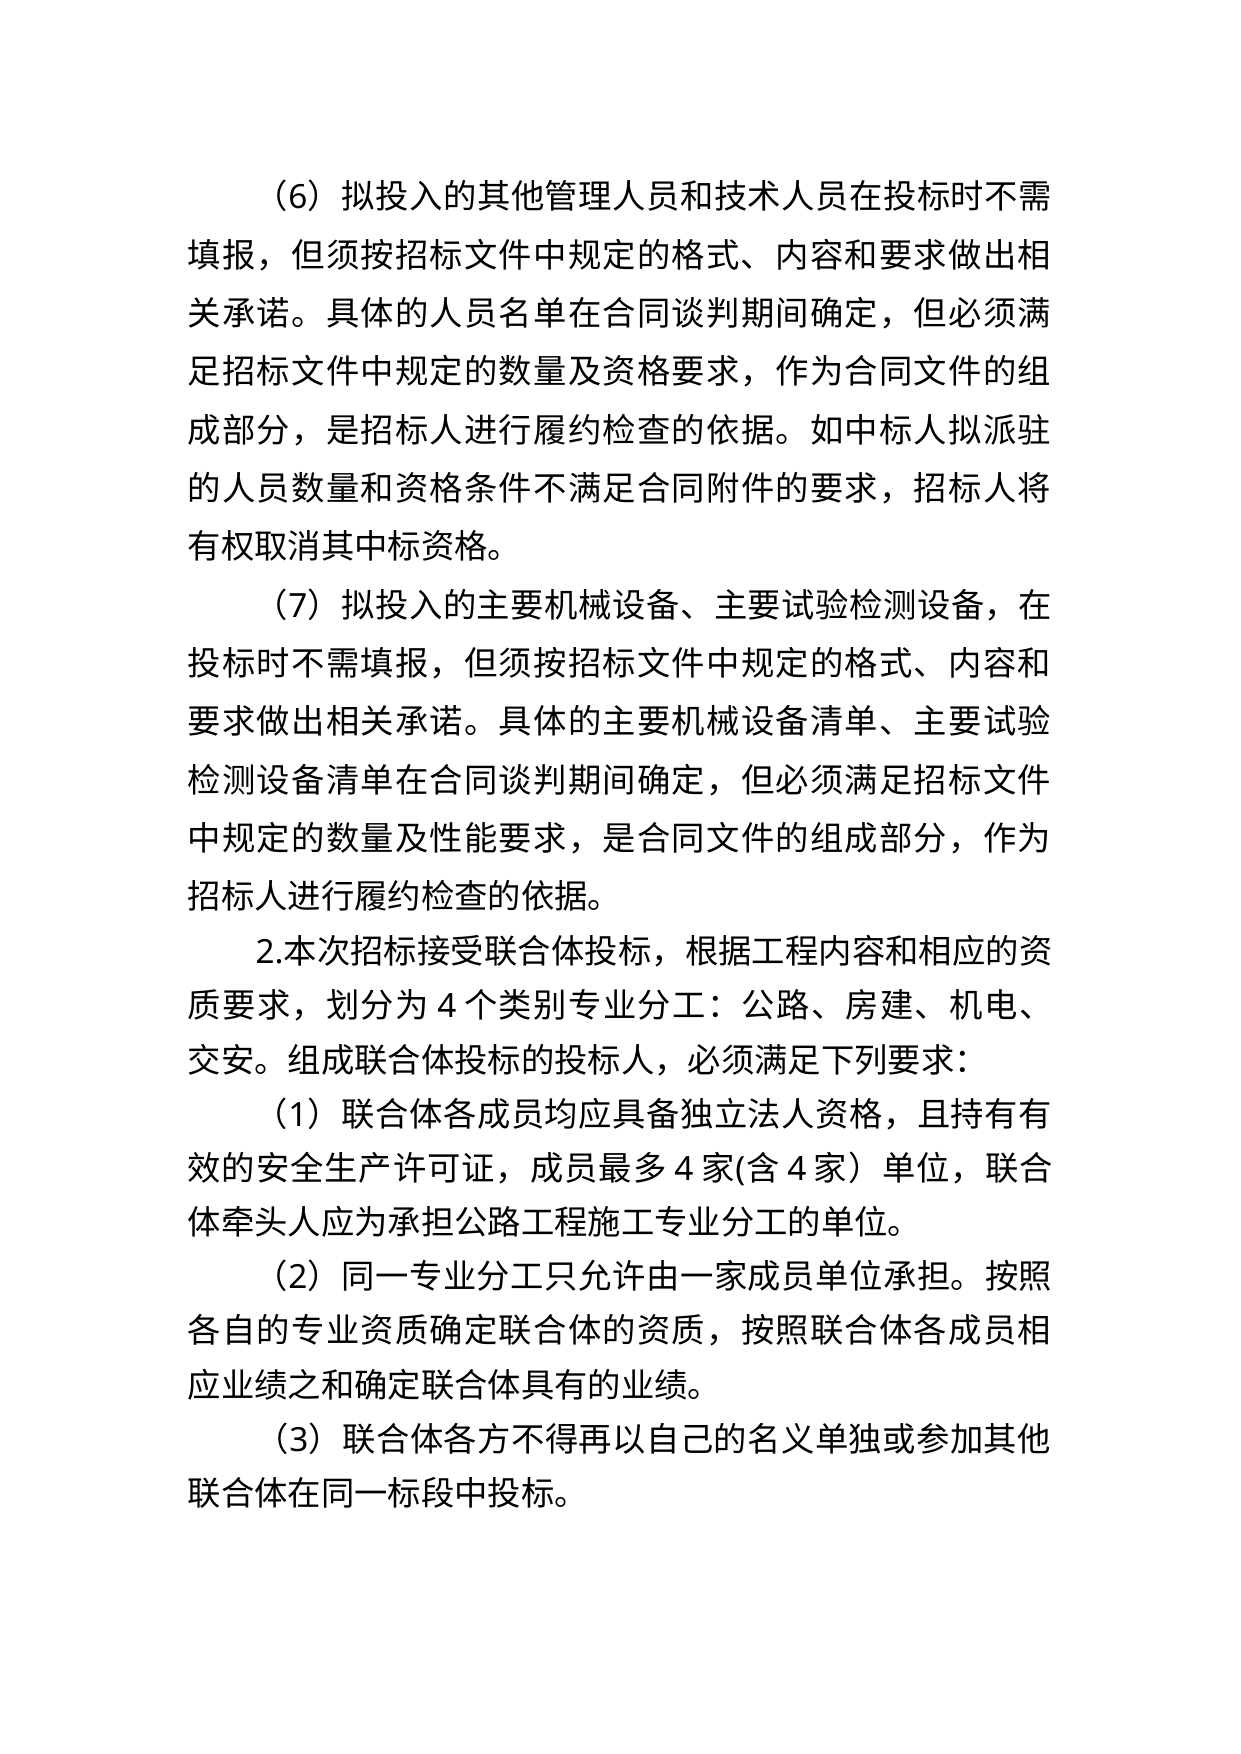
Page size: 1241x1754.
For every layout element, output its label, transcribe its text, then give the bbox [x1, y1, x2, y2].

text （1）联合体各成员均应具备独立法人资格，且持有有效的安全生产许可证，成员最多4家(含4家）单位，联合体牵头人应为承担公路工程施工专业分工的单位。 [187, 1083, 1053, 1245]
text 2.本次招标接受联合体投标，根据工程内容和相应的资质要求，划分为4个类别专业分工：公路、房建、机电、交安。组成联合体投标的投标人，必须满足下列要求： [187, 920, 1053, 1083]
text （3）联合体各方不得再以自己的名义单独或参加其他联合体在同一标段中投标。 [187, 1408, 1053, 1516]
text （2）同一专业分工只允许由一家成员单位承担。按照各自的专业资质确定联合体的资质，按照联合体各成员相应业绩之和确定联合体具有的业绩。 [187, 1245, 1053, 1408]
text （6）拟投入的其他管理人员和技术人员在投标时不需填报，但须按招标文件中规定的格式、内容和要求做出相关承诺。具体的人员名单在合同谈判期间确定，但必须满足招标文件中规定的数量及资格要求，作为合同文件的组成部分，是招标人进行履约检查的依据。如中标人拟派驻的人员数量和资格条件不满足合同附件的要求，招标人将有权取消其中标资格。 [187, 162, 1053, 570]
text （7）拟投入的主要机械设备、主要试验检测设备，在投标时不需填报，但须按招标文件中规定的格式、内容和要求做出相关承诺。具体的主要机械设备清单、主要试验检测设备清单在合同谈判期间确定，但必须满足招标文件中规定的数量及性能要求，是合同文件的组成部分，作为招标人进行履约检查的依据。 [187, 570, 1053, 920]
